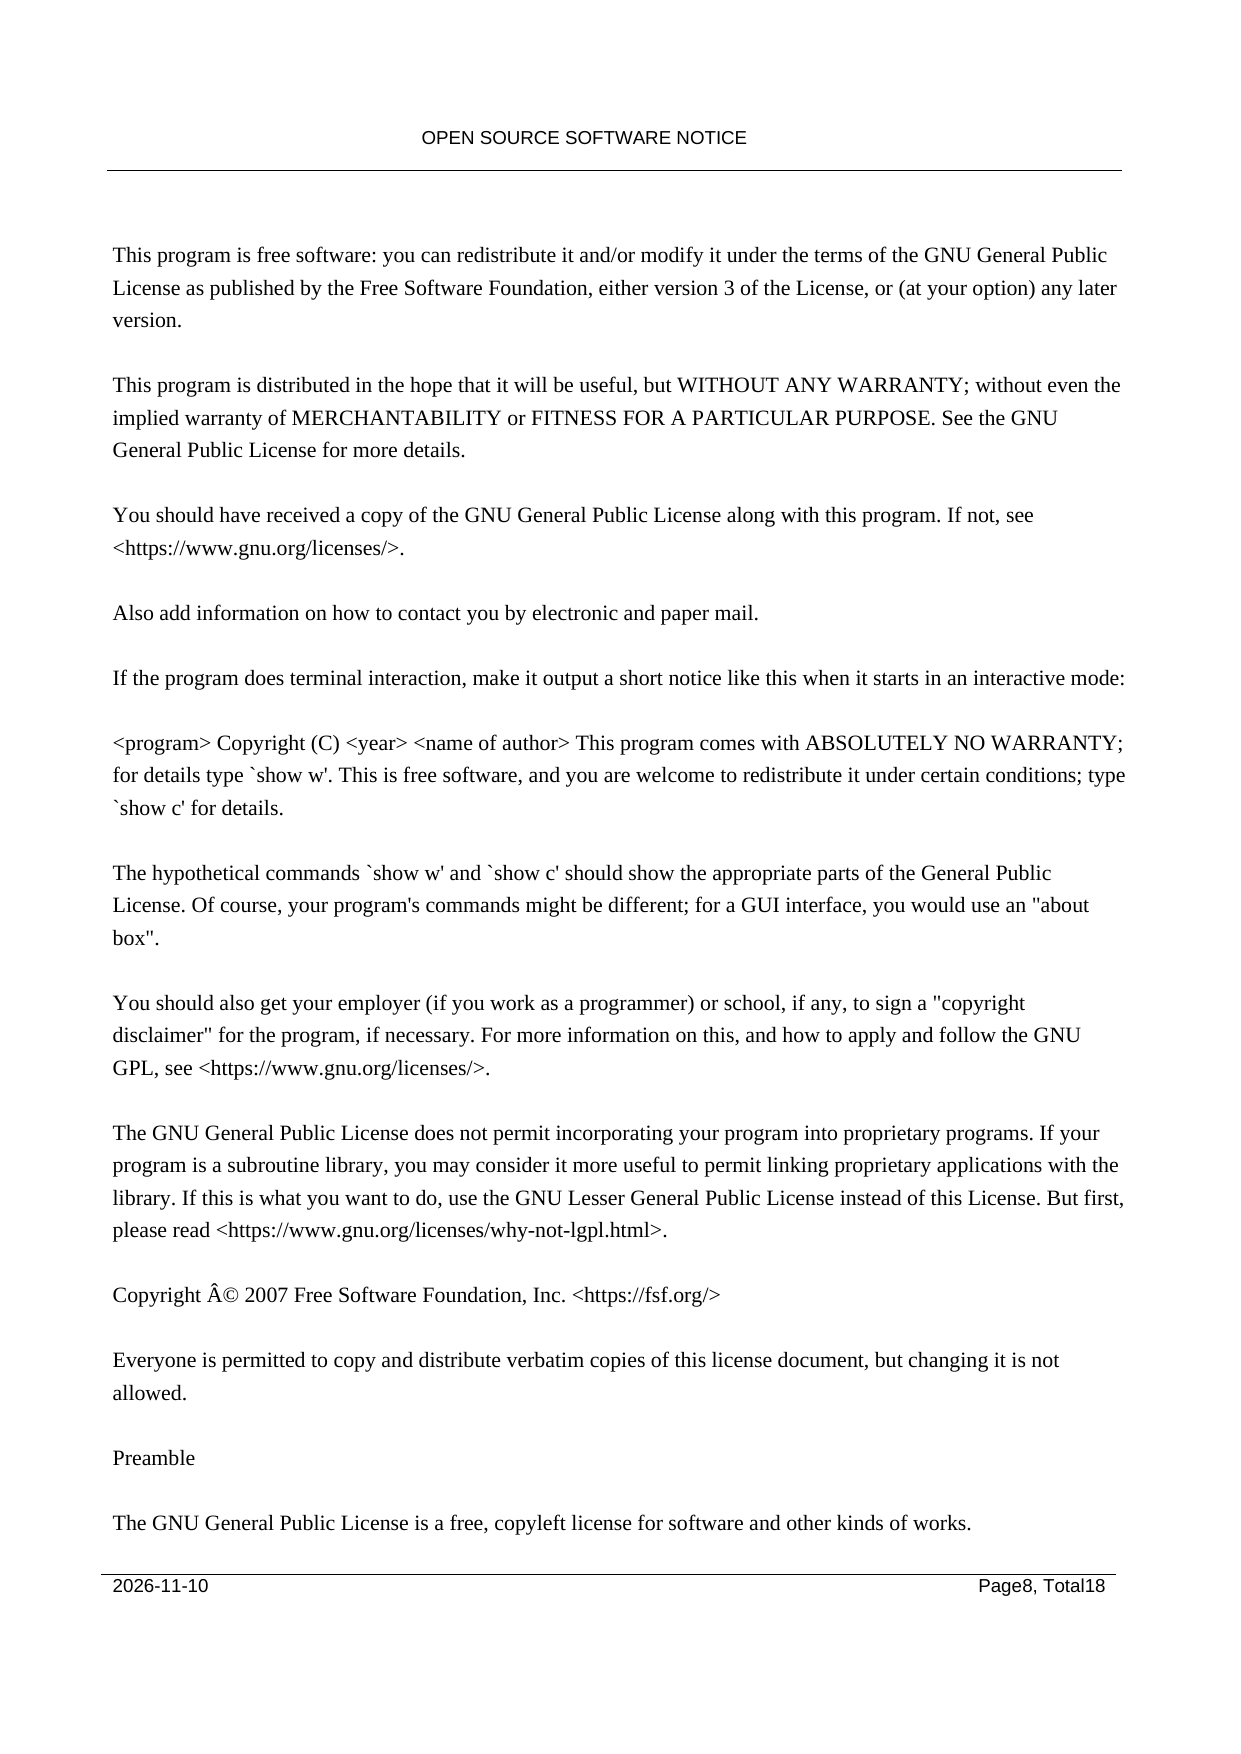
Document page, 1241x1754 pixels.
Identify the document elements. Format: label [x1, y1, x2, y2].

text [112, 206, 1128, 1539]
